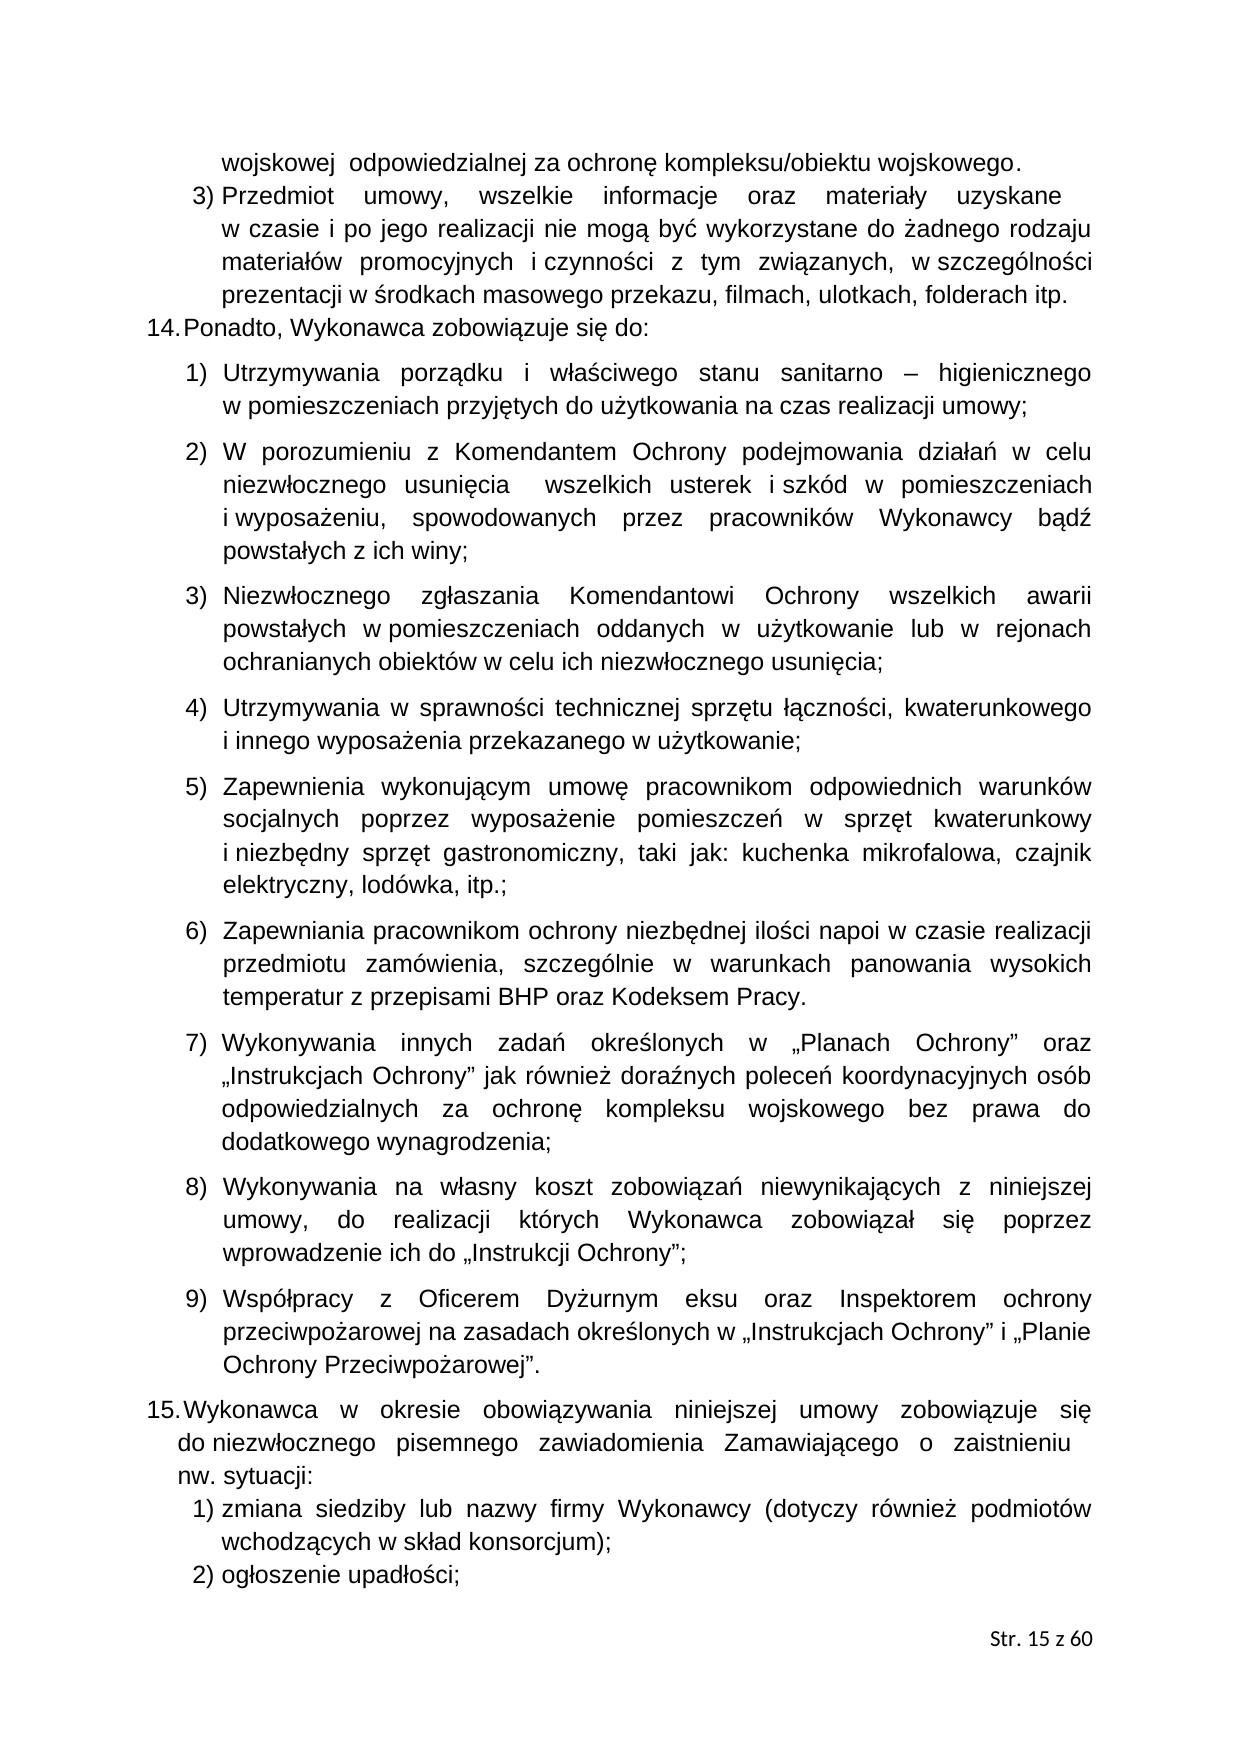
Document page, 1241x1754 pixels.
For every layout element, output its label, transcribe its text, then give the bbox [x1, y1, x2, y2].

list Utrzymywania w sprawności technicznej sprzętu łączności, kwaterunkowego i innego wyposażenia przekazanego w użytkowanie; [185, 693, 1093, 755]
list Wykonawca w okresie obowiązywania niniejszej umowy zobowiązuje się do niezwłocznego pisemnego zawiadomienia Zamawiającego o zaistnieniu nw. sytuacji: [146, 1395, 1093, 1490]
list Wykonywania na własny koszt zobowiązań niewynikających z niniejszej umowy, do realizacji których Wykonawca zobowiązał się poprzez wprowadzenie ich do „Instrukcji Ochrony”; [185, 1172, 1093, 1267]
list W porozumieniu z Komendantem Ochrony podejmowania działań w celu niezwłocznego usunięcia wszelkich usterek i szkód w pomieszczeniach i wyposażeniu, spowodowanych przez pracowników Wykonawcy bądź powstałych z ich winy; [185, 437, 1093, 564]
list Przedmiot umowy, wszelkie informacje oraz materiały uzyskane w czasie i po jego realizacji nie mogą być wykorzystane do żadnego rodzaju materiałów promocyjnych i czynności z tym związanych, w szczególności prezentacji w środkach masowego przekazu, filmach, ulotkach, folderach itp. [192, 181, 1093, 308]
list zmiana siedziby lub nazwy firmy Wykonawcy (dotyczy również podmiotów wchodzących w skład konsorcjum); [192, 1494, 1093, 1556]
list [192, 148, 1093, 176]
list Wykonywania innych zadań określonych w „Planach Ochrony” oraz „Instrukcjach Ochrony” jak również doraźnych poleceń koordynacyjnych osób odpowiedzialnych za ochronę kompleksu wojskowego bez prawa do dodatkowego wynagrodzenia; [185, 1028, 1093, 1155]
list Zapewniania pracownikom ochrony niezbędnej ilości napoi w czasie realizacji przedmiotu zamówienia, szczególnie w warunkach panowania wysokich temperatur z przepisami BHP oraz Kodeksem Pracy. [185, 916, 1093, 1011]
list Niezwłocznego zgłaszania Komendantowi Ochrony wszelkich awarii powstałych w pomieszczeniach oddanych w użytkowanie lub w rejonach ochranianych obiektów w celu ich niezwłocznego usunięcia; [185, 581, 1093, 676]
list ogłoszenie upadłości; [192, 1560, 1093, 1589]
list Zapewnienia wykonującym umowę pracownikom odpowiednich warunków socjalnych poprzez wyposażenie pomieszczeń w sprzęt kwaterunkowy i niezbędny sprzęt gastronomiczny, taki jak: kuchenka mikrofalowa, czajnik elektryczny, lodówka, itp.; [185, 771, 1093, 899]
list Ponadto, Wykonawca zobowiązuje się do: [146, 313, 1093, 341]
list Współpracy z Oficerem Dyżurnym eksu oraz Inspektorem ochrony przeciwpożarowej na zasadach określonych w „Instrukcjach Ochrony” i „Planie Ochrony Przeciwpożarowej”. [185, 1284, 1093, 1378]
list Utrzymywania porządku i właściwego stanu sanitarno – higienicznego w pomieszczeniach przyjętych do użytkowania na czas realizacji umowy; [185, 358, 1093, 420]
